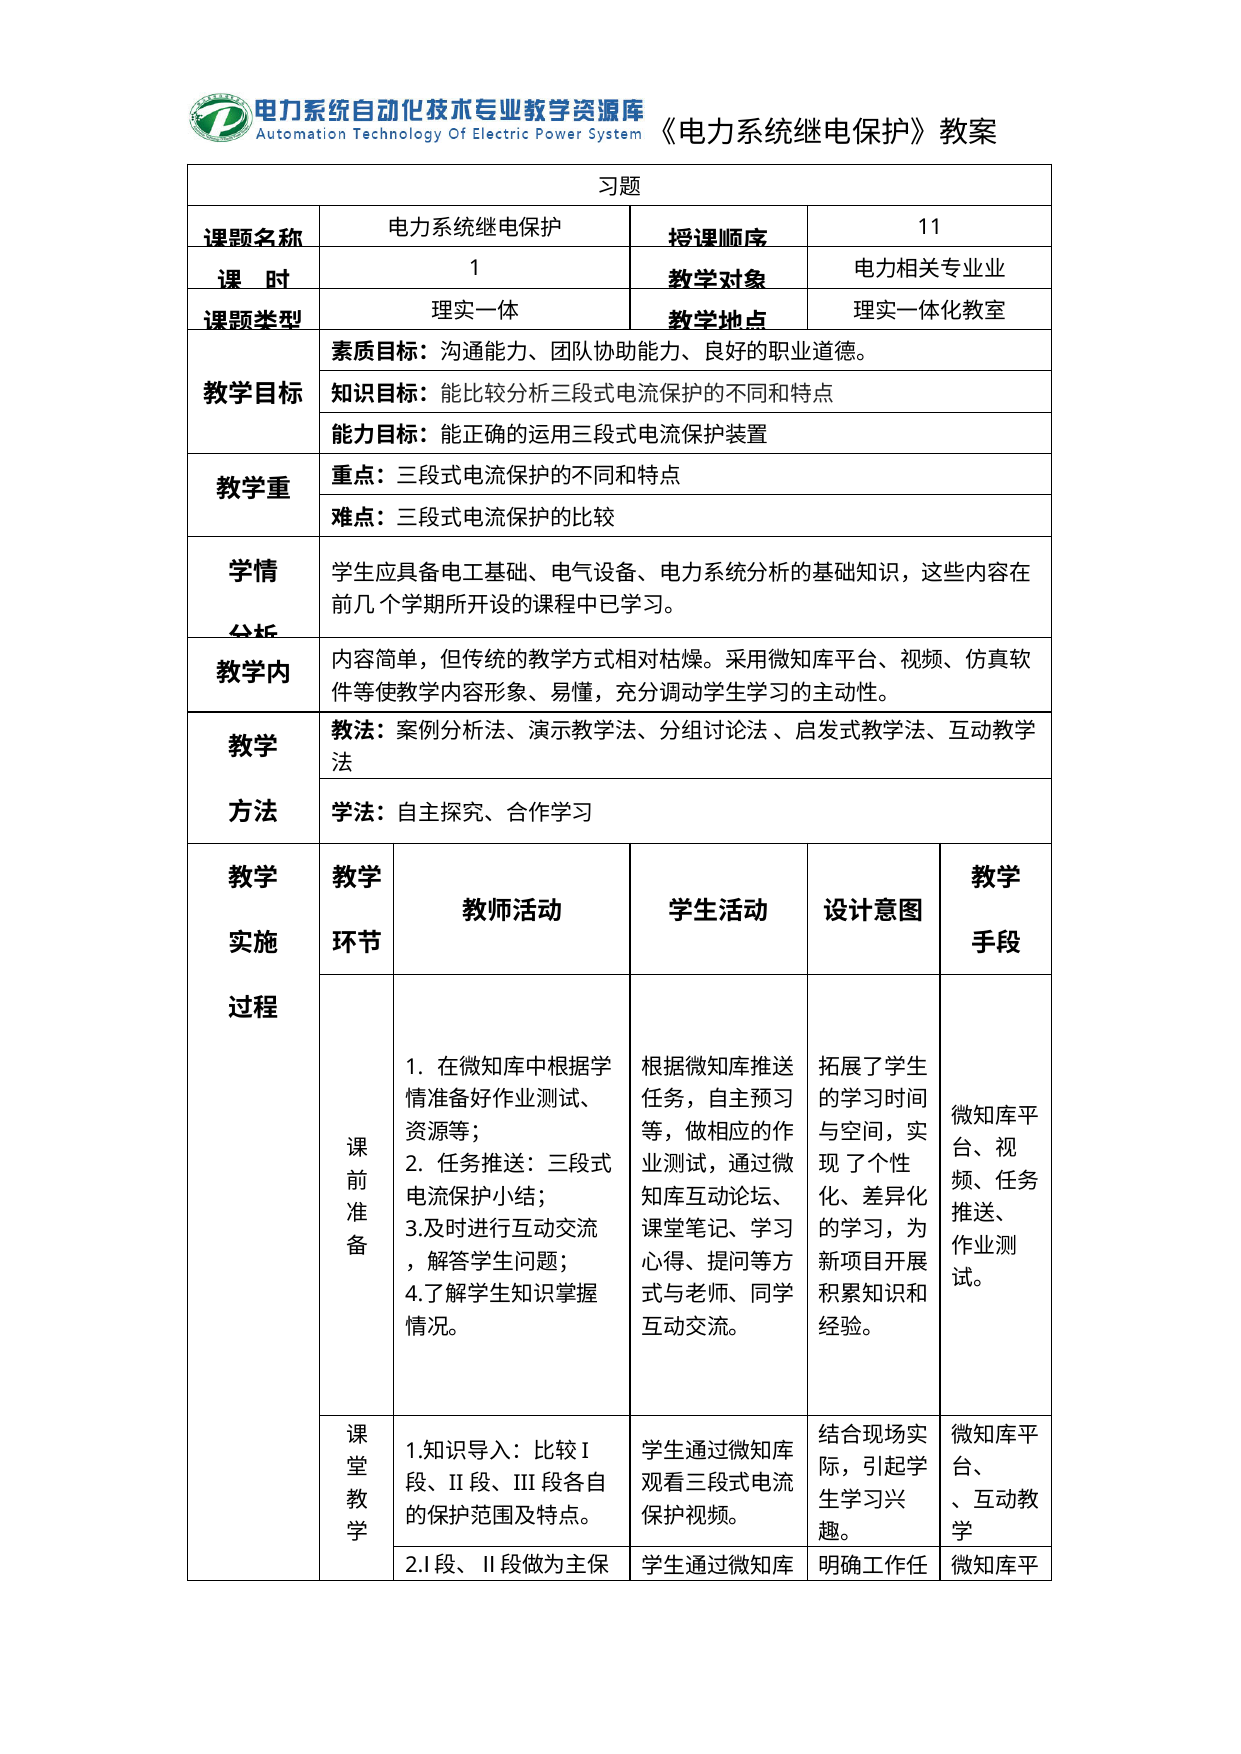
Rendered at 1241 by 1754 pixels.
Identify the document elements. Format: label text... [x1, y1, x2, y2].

table_cell 设计意图 [808, 844, 939, 973]
table_cell 难点：三段式电流保护的比较 [320, 495, 1051, 536]
table_cell 微知库平台、视频、任务推送、 作业测试。 [941, 975, 1051, 1415]
table_cell 课题类型 [188, 289, 319, 329]
table_cell 理实一体 [320, 289, 629, 329]
table_header 习题 [188, 165, 1051, 205]
table_cell 教学重 、难点 [188, 454, 319, 536]
picture [187, 90, 648, 143]
table_cell 微知库平台、 、互动教学 [941, 1416, 1051, 1546]
table_cell 重点：三段式电流保护的不同和特点 [320, 454, 1051, 494]
table_cell 1 [320, 247, 629, 287]
table_cell 教学目标 [188, 330, 319, 453]
table_cell 教学环节 [320, 844, 393, 973]
table_cell 教学地点 [631, 289, 807, 329]
table_cell 教学 实施 过程 [188, 844, 319, 1580]
table_cell 根据微知库推送任务，自主预习等，做相应的作业测试，通过微知库互动论坛、课堂笔记、学习心得、提问等方式与老师、同学互动交流。 [631, 975, 807, 1415]
table_cell 学生活动 [631, 844, 807, 973]
table_cell 课 堂 教 学 [320, 1416, 393, 1580]
table_cell 教学内 容分析 [188, 638, 319, 711]
table_cell 教学 手段 [941, 844, 1051, 973]
table_cell 课 前 准 备 [320, 975, 393, 1415]
table_cell 学法：自主探究、合作学习 [320, 779, 1051, 842]
table_cell 11 [808, 206, 1051, 246]
table_cell 学生通过微知库观看三段式电流保护视频。 [631, 1416, 807, 1546]
table_cell 教师活动 [394, 844, 629, 973]
table_cell 内容简单，但传统的教学方式相对枯燥。采用微知库平台、视频、仿真软件等使教学内容形象、易懂，充分调动学生学习的主动性。 [320, 638, 1051, 711]
table_cell 素质目标：沟通能力、团队协助能力、良好的职业道德。 [320, 330, 1051, 370]
table_cell 教学对象 [631, 247, 807, 287]
table_cell 微知库平台，互动教学 、单独辅导、集中讲解 [941, 1547, 1051, 1580]
table_cell 理实一体化教室 [808, 289, 1051, 329]
table_cell 拓展了学生的学习时间与空间，实现 了个性化、差异化的学习，为新项目开展积累知识和经验。 [808, 975, 939, 1415]
table_cell 授课顺序 [631, 206, 807, 246]
table_cell 电力相关专业业 [808, 247, 1051, 287]
table_cell 能力目标：能正确的运用三段式电流保护装置 [320, 413, 1051, 453]
table_cell 课题名称 [188, 206, 319, 246]
table_cell 学情 分析 [188, 537, 319, 637]
table_cell 在微知库中根据学情准备好作业测试、资源等； 任务推送：三段式电流保护小结； 3.及时进行互动交流 ，解答学生问题； 4.了解学生知识掌握情况。 [394, 975, 629, 1415]
table_cell 电力系统继电保护 [320, 206, 629, 246]
table_cell 知识目标：能比较分析三段式电流保护的不同和特点 [320, 371, 1051, 412]
table_cell 教学 方法 [188, 713, 319, 842]
table_cell 教法：案例分析法、演示教学法、分组讨论法 、启发式教学法、互动教学法 [320, 713, 1051, 777]
table_cell 课 时 [188, 247, 319, 287]
table_cell 结合现场实际，引起学生学习兴趣。 [808, 1416, 939, 1546]
table_cell 1.知识导入：比较 I 段、II 段、III 段各自的保护范围及特点。 [394, 1416, 629, 1546]
table_cell 学生应具备电工基础、电气设备、电力系统分析的基础知识，这些内容在前几 个学期所开设的课程中已学习。 [320, 537, 1051, 637]
